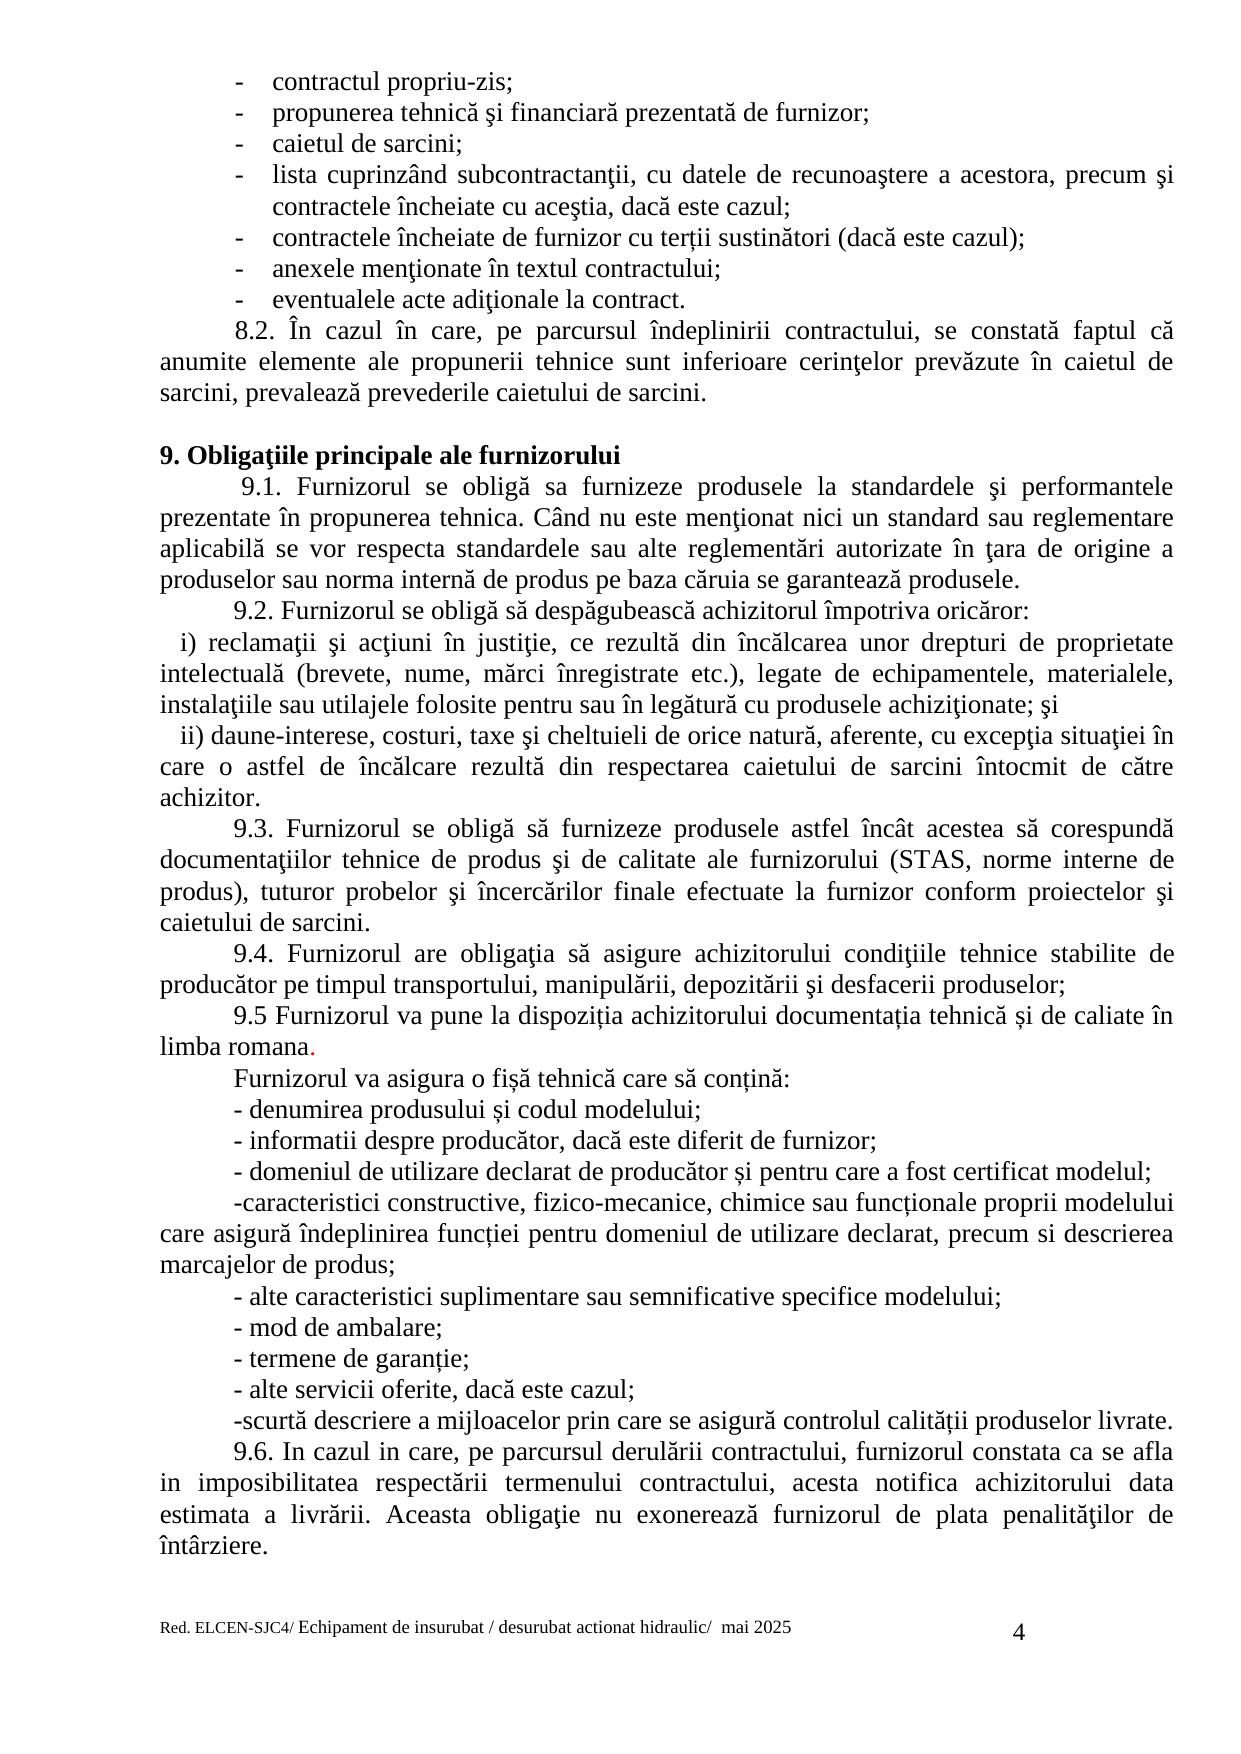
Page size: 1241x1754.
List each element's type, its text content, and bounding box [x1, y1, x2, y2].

text i) reclamaţii şi acţiuni în justiţie, ce rezultă din încălcarea unor drepturi de proprietate intelectuală (brevete, nume, mărci înregistrate etc.), legate de echipamentele, materialele, instalaţiile sau utilajele folosite pentru sau în legătură cu produsele achiziţionate; şi [159, 626, 1175, 719]
list anexele menţionate în textul contractului; [234, 252, 1175, 283]
text 8.2. În cazul în care, pe parcursul îndeplinirii contractului, se constată faptul că anumite elemente ale propunerii tehnice sunt inferioare cerinţelor prevăzute în caietul de sarcini, prevalează prevederile caietului de sarcini. [159, 314, 1175, 408]
text 9.2. Furnizorul se obligă să despăgubească achizitorul împotriva oricăror: [159, 594, 1175, 626]
text Furnizorul va asigura o fișă tehnică care să conțină: [159, 1062, 1175, 1093]
list contractele încheiate de furnizor cu terții sustinători (dacă este cazul); [234, 221, 1175, 252]
text 9.5 Furnizorul va pune la dispoziția achizitorului documentația tehnică și de caliate în limba romana. [159, 999, 1175, 1062]
text - termene de garanție; [159, 1342, 1175, 1373]
text -scurtă descriere a mijloacelor prin care se asigură controlul calității produselor livrate. [159, 1404, 1175, 1435]
text 9. Obligaţiile principale ale furnizorului [159, 439, 1175, 470]
text 9.1. Furnizorul se obligă sa furnizeze produsele la standardele şi performantele prezentate în propunerea tehnica. Când nu este menţionat nici un standard sau reglementare aplicabilă se vor respecta standardele sau alte reglementări autorizate în ţara de origine a produselor sau norma internă de produs pe baza căruia se garantează produsele. [159, 470, 1175, 594]
text - domeniul de utilizare declarat de producător și pentru care a fost certificat modelul; [159, 1155, 1175, 1186]
text -caracteristici constructive, fizico-mecanice, chimice sau funcționale proprii modelului care asigură îndeplinirea funcției pentru domeniul de utilizare declarat, precum si descrierea marcajelor de produs; [159, 1186, 1175, 1280]
list lista cuprinzând subcontractanţii, cu datele de recunoaştere a acestora, precum şi contractele încheiate cu aceştia, dacă este cazul; [234, 158, 1175, 221]
list eventualele acte adiţionale la contract. [234, 283, 1175, 314]
text ii) daune-interese, costuri, taxe şi cheltuieli de orice natură, aferente, cu excepţia situaţiei în care o astfel de încălcare rezultă din respectarea caietului de sarcini întocmit de către achizitor. [159, 719, 1175, 812]
text - informatii despre producător, dacă este diferit de furnizor; [159, 1124, 1175, 1155]
text - denumirea produsului și codul modelului; [159, 1093, 1175, 1124]
text 9.4. Furnizorul are obligaţia să asigure achizitorului condiţiile tehnice stabilite de producător pe timpul transportului, manipulării, depozitării şi desfacerii produselor; [159, 937, 1175, 999]
text 9.3. Furnizorul se obligă să furnizeze produsele astfel încât acestea să corespundă documentaţiilor tehnice de produs şi de calitate ale furnizorului (STAS, norme interne de produs), tuturor probelor şi încercărilor finale efectuate la furnizor conform proiectelor şi caietului de sarcini. [159, 812, 1175, 937]
text - mod de ambalare; [159, 1311, 1175, 1342]
text 9.6. In cazul in care, pe parcursul derulării contractului, furnizorul constata ca se afla in imposibilitatea respectării termenului contractului, acesta notifica achizitorului data estimata a livrării. Aceasta obligaţie nu exonerează furnizorul de plata penalităţilor de întârziere. [159, 1435, 1175, 1560]
list contractul propriu-zis; [234, 65, 1175, 96]
text - alte servicii oferite, dacă este cazul; [159, 1373, 1175, 1404]
list propunerea tehnică şi financiară prezentată de furnizor; [234, 96, 1175, 127]
text - alte caracteristici suplimentare sau semnificative specifice modelului; [159, 1280, 1175, 1311]
list caietul de sarcini; [234, 127, 1175, 158]
